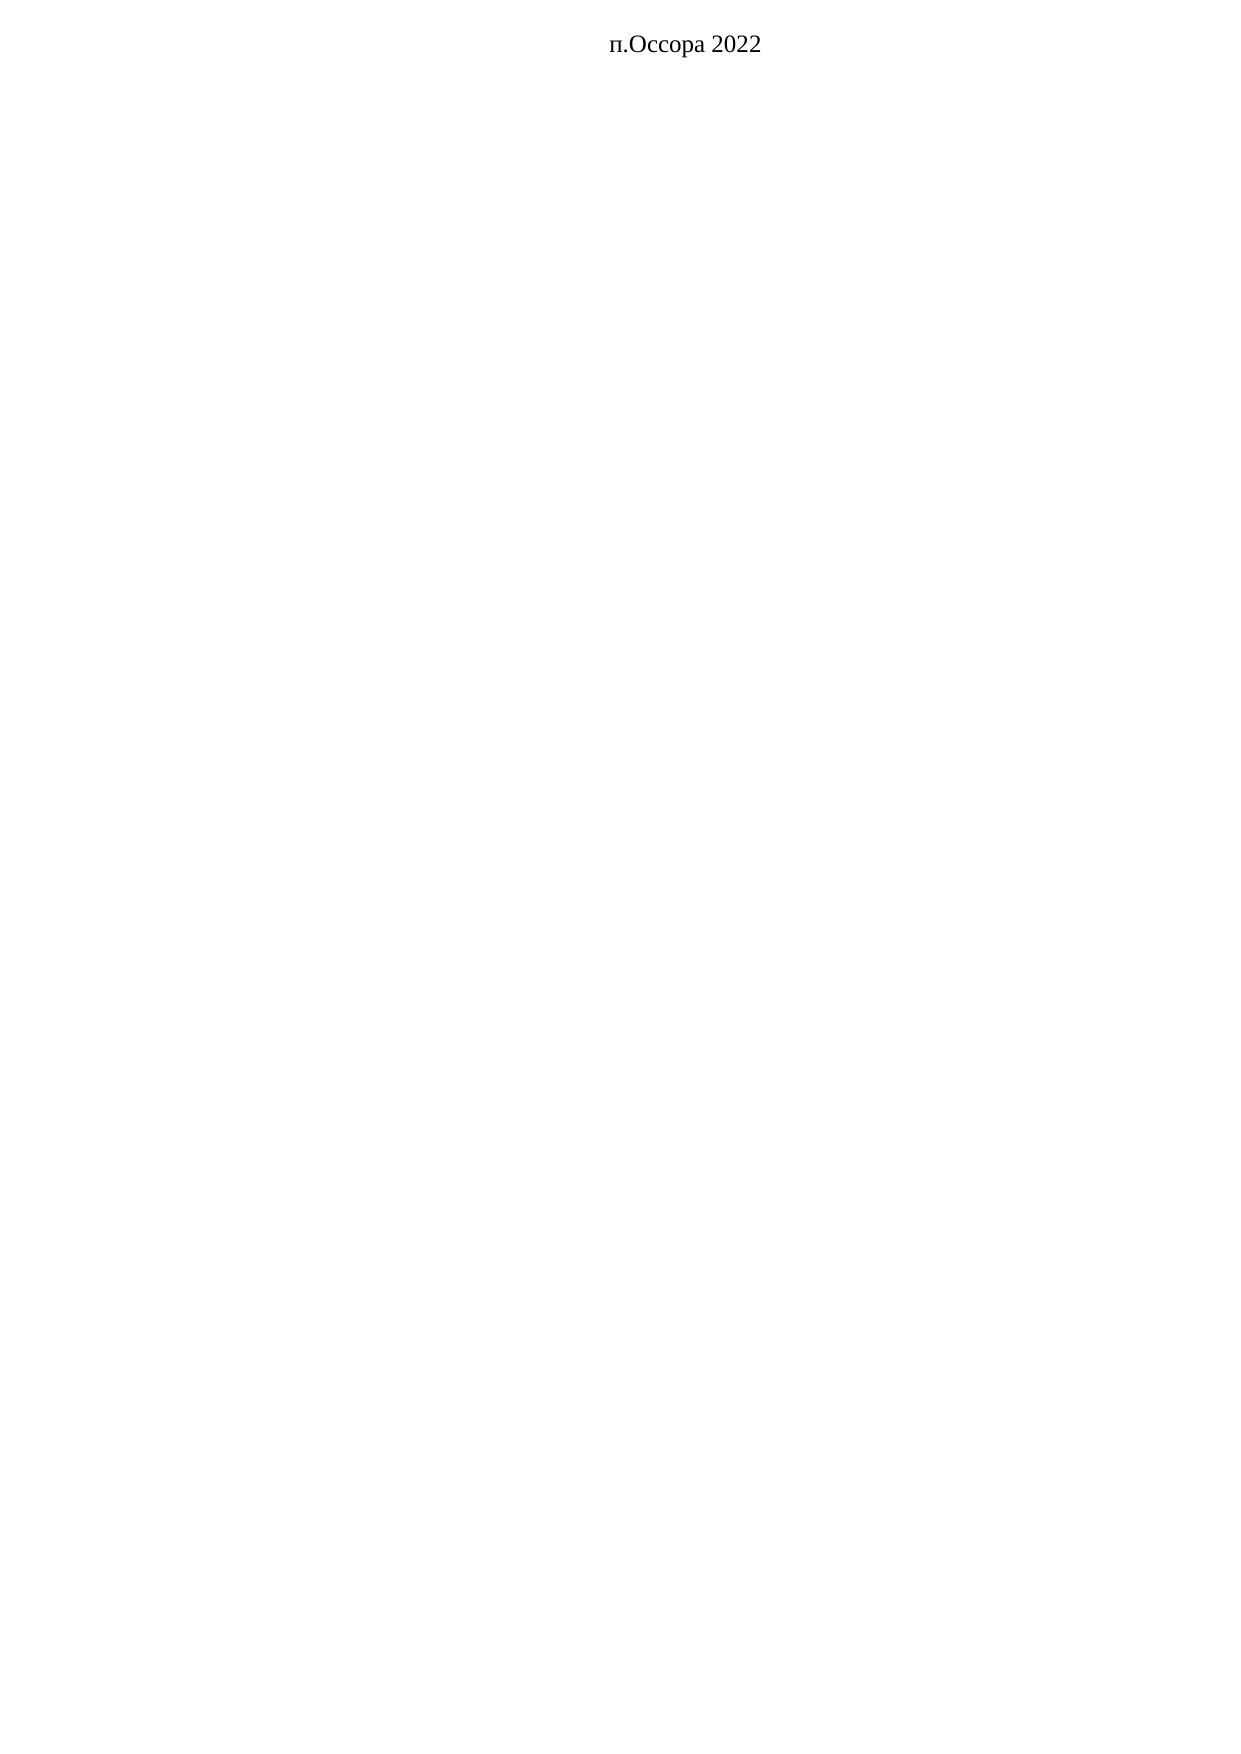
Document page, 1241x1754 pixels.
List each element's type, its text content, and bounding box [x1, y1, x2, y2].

text п.Оссора 2022 [77, 31, 761, 58]
